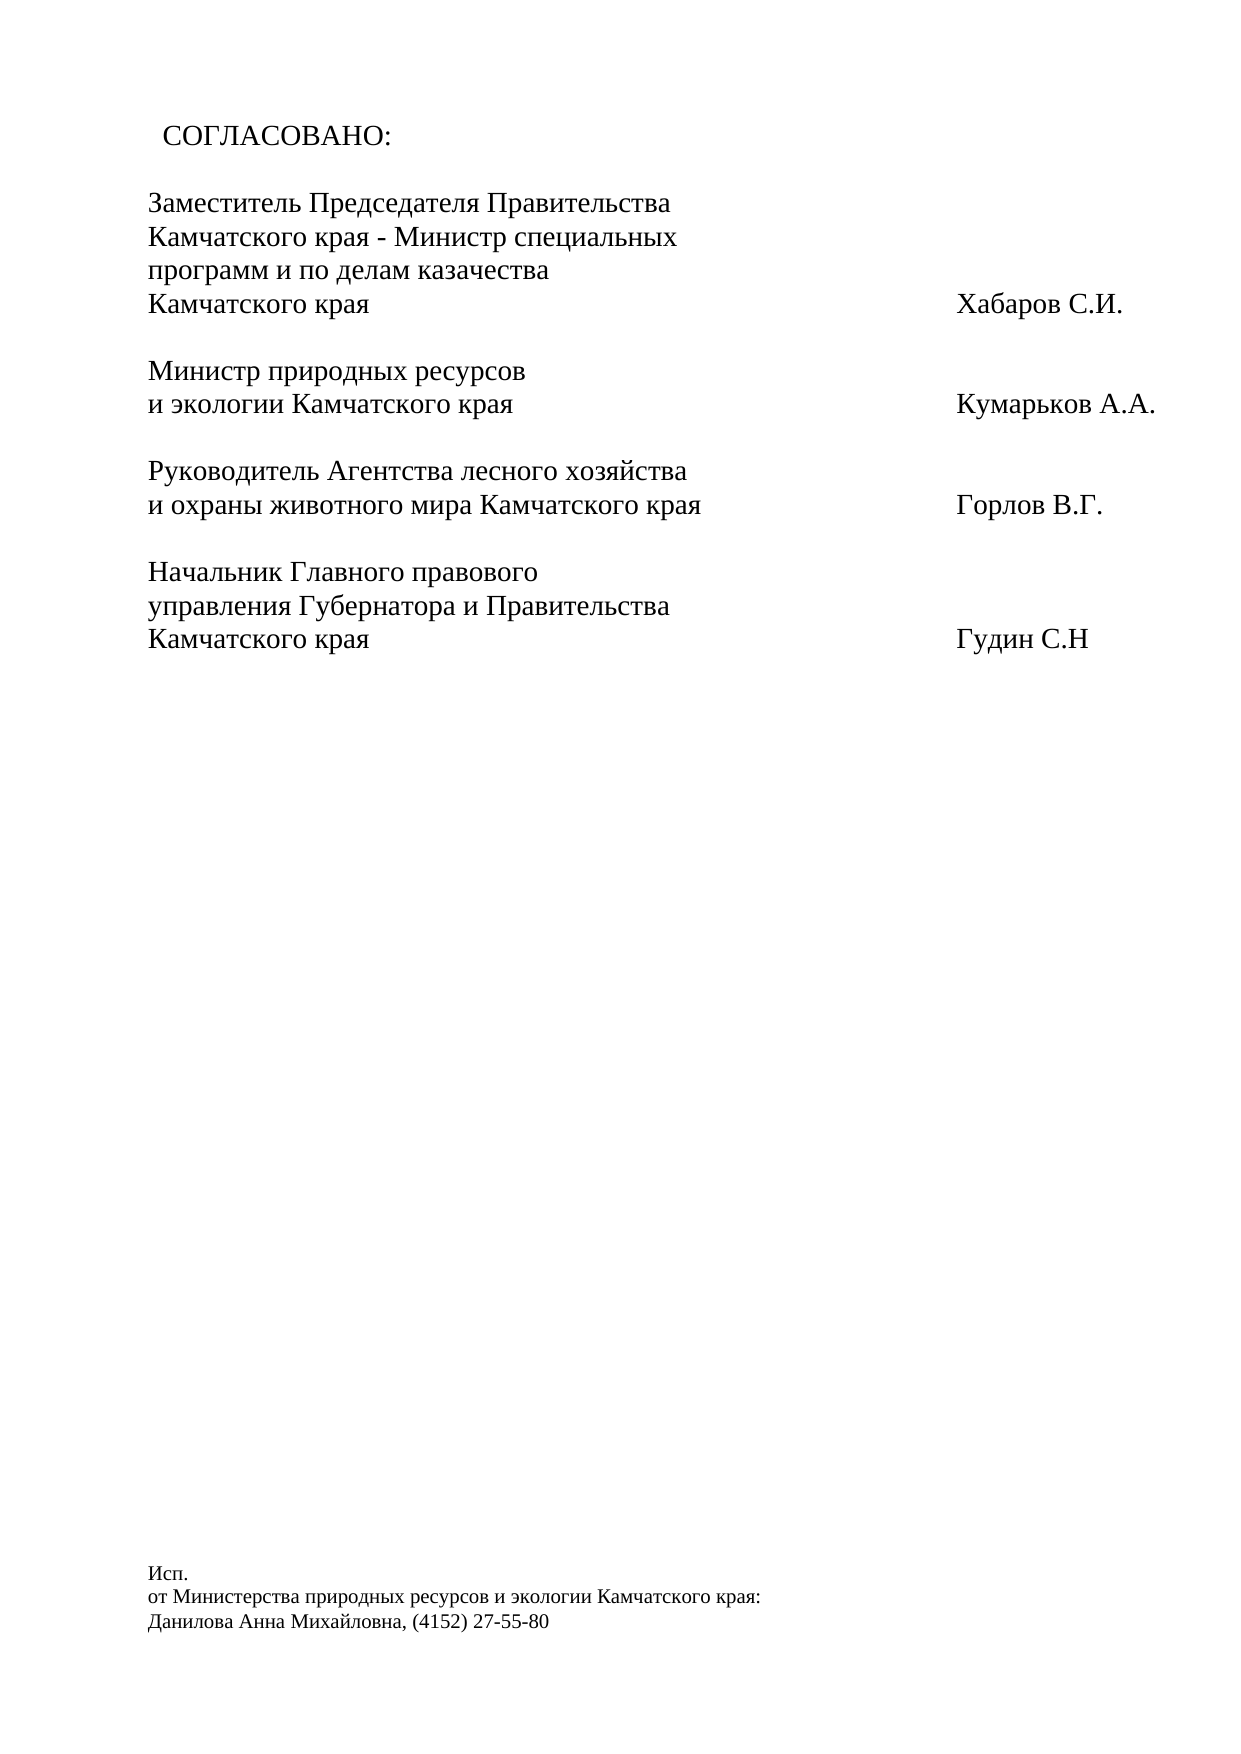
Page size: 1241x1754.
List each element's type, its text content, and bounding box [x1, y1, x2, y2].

table_cell Руководитель Агентства лесного хозяйства и охраны животного мира Камчатского края [148, 454, 945, 554]
table_cell Гудин С.Н [945, 554, 1174, 655]
table_cell Начальник Главного правового управления Губернатора и Правительства Камчатского края [148, 554, 945, 655]
text Данилова Анна Михайловна, (4152) 27-55-80 [148, 1608, 1152, 1633]
text Исп. [148, 1560, 1152, 1584]
table_cell Кумарьков А.А. [945, 353, 1174, 453]
table_header Заместитель Председателя Правительства Камчатского края - Министр специальных программ и по делам казачества Камчатского края [148, 185, 945, 353]
table_cell Министр природных ресурсов и экологии Камчатского края [148, 353, 945, 453]
text СОГЛАСОВАНО: [148, 118, 1152, 152]
text от Министерства природных ресурсов и экологии Камчатского края: [148, 1584, 1152, 1608]
table_cell Горлов В.Г. [945, 454, 1174, 554]
table_header Хабаров С.И. [945, 185, 1174, 353]
